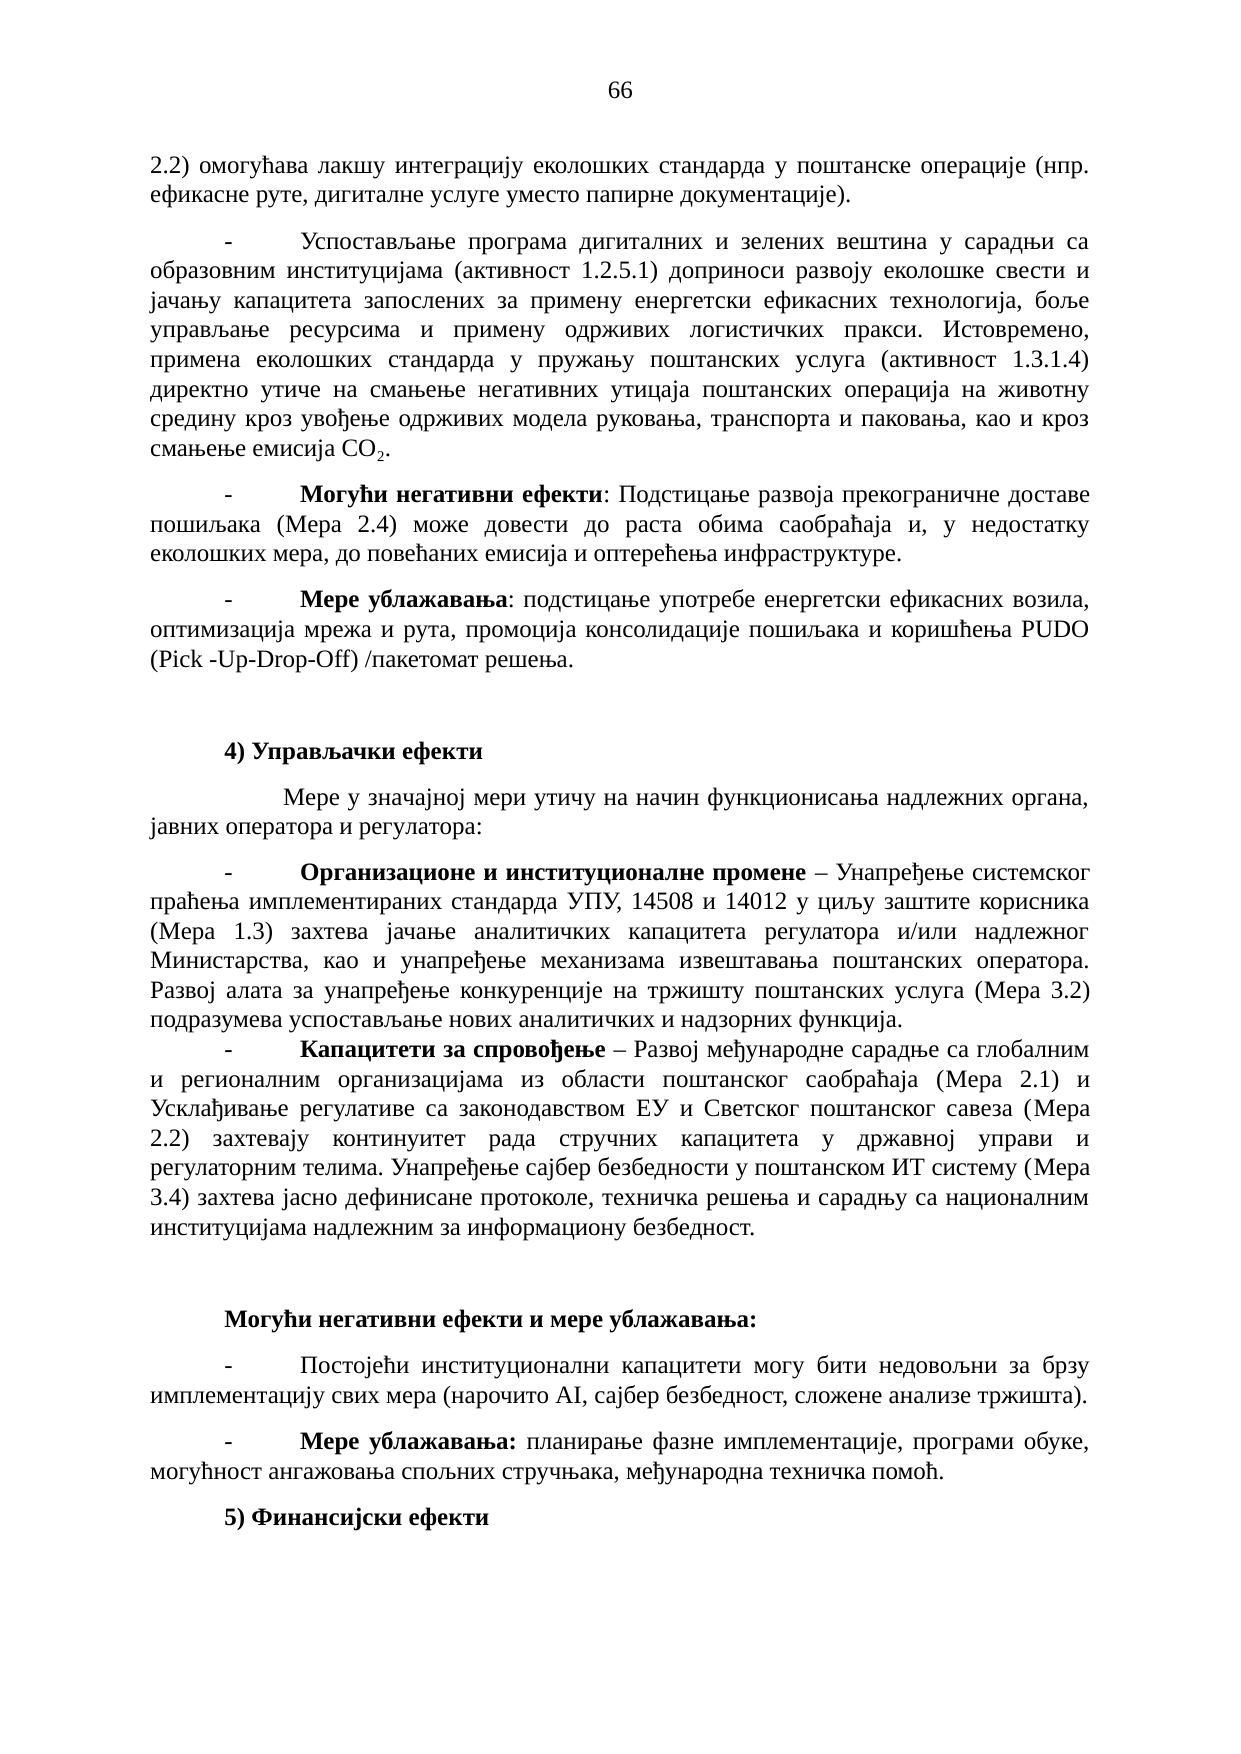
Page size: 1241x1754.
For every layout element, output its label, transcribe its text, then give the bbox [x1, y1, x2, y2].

text 5) Финансијски ефекти [150, 1502, 1090, 1531]
list Мере ублажавања: планирање фазне имплементације, програми обуке, могућност ангажовања спољних стручњака, међународна техничка помоћ. [150, 1426, 1090, 1484]
list Капацитети за спровођење – Развој међународне сарадње са глобалним и регионалним организацијама из области поштанског саобраћаја (Mера 2.1) и Усклађивање регулативе са законодавством ЕУ и Светског поштанског савеза (Mера 2.2) захтевају континуитет рада стручних капацитета у државној управи и регулаторним телима. Унапређење сајбер безбедности у поштанском ИТ систему (Mера 3.4) захтева јасно дефинисане протоколе, техничка решења и сарадњу са националним институцијама надлежним за информациону безбедност. [150, 1034, 1090, 1240]
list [150, 150, 1090, 208]
list Постојећи институционални капацитети могу бити недовољни за брзу имплементацију свих мера (нарочито AI, сајбер безбедност, сложене анализе тржишта). [150, 1350, 1090, 1409]
text Могући негативни ефекти и мере ублажавања: [150, 1304, 1090, 1333]
list Мере ублажавања: подстицање употребе енергетски ефикасних возила, оптимизација мрежа и рута, промоција консолидације пошиљака и коришћења PUDO (Pick -Up-Drop-Off) /пакетомат решења. [150, 584, 1090, 672]
text Мере у значајној мери утичу на начин функционисања надлежних органа, јавних оператора и регулатора: [150, 782, 1090, 840]
text 4) Управљачки ефекти [150, 736, 1090, 765]
list Могући негативни ефекти: Подстицање развоја прекограничне доставе пошиљака (Mера 2.4) може довести до раста обима саобраћаја и, у недостатку еколошких мера, до повећаних емисија и оптерећења инфраструктуре. [150, 479, 1090, 567]
list Организационе и институционалне промене – Унапређење системског праћења имплементираних стандарда УПУ, 14508 и 14012 у циљу заштите корисника (Mера 1.3) захтева јачање аналитичких капацитета регулатора и/или надлежног Министарства, као и унапређење механизама извештавања поштанских оператора. Развој алата за унапређење конкуренције на тржишту поштанских услуга (Mера 3.2) подразумева успостављање нових аналитичких и надзорних функција. [150, 857, 1090, 1033]
list Успостављање програма дигиталних и зелених вештина у сарадњи са образовним институцијама (активност 1.2.5.1) доприноси развоју еколошке свести и јачању капацитета запослених за примену енергетски ефикасних технологија, боље управљање ресурсима и примену одрживих логистичких пракси. Истовремено, примена еколошких стандарда у пружању поштанских услуга (активност 1.3.1.4) директно утиче на смањење негативних утицаја поштанских операција на животну средину кроз увођење одрживих модела руковања, транспорта и паковања, као и кроз смањење емисија CO₂. [150, 226, 1090, 462]
